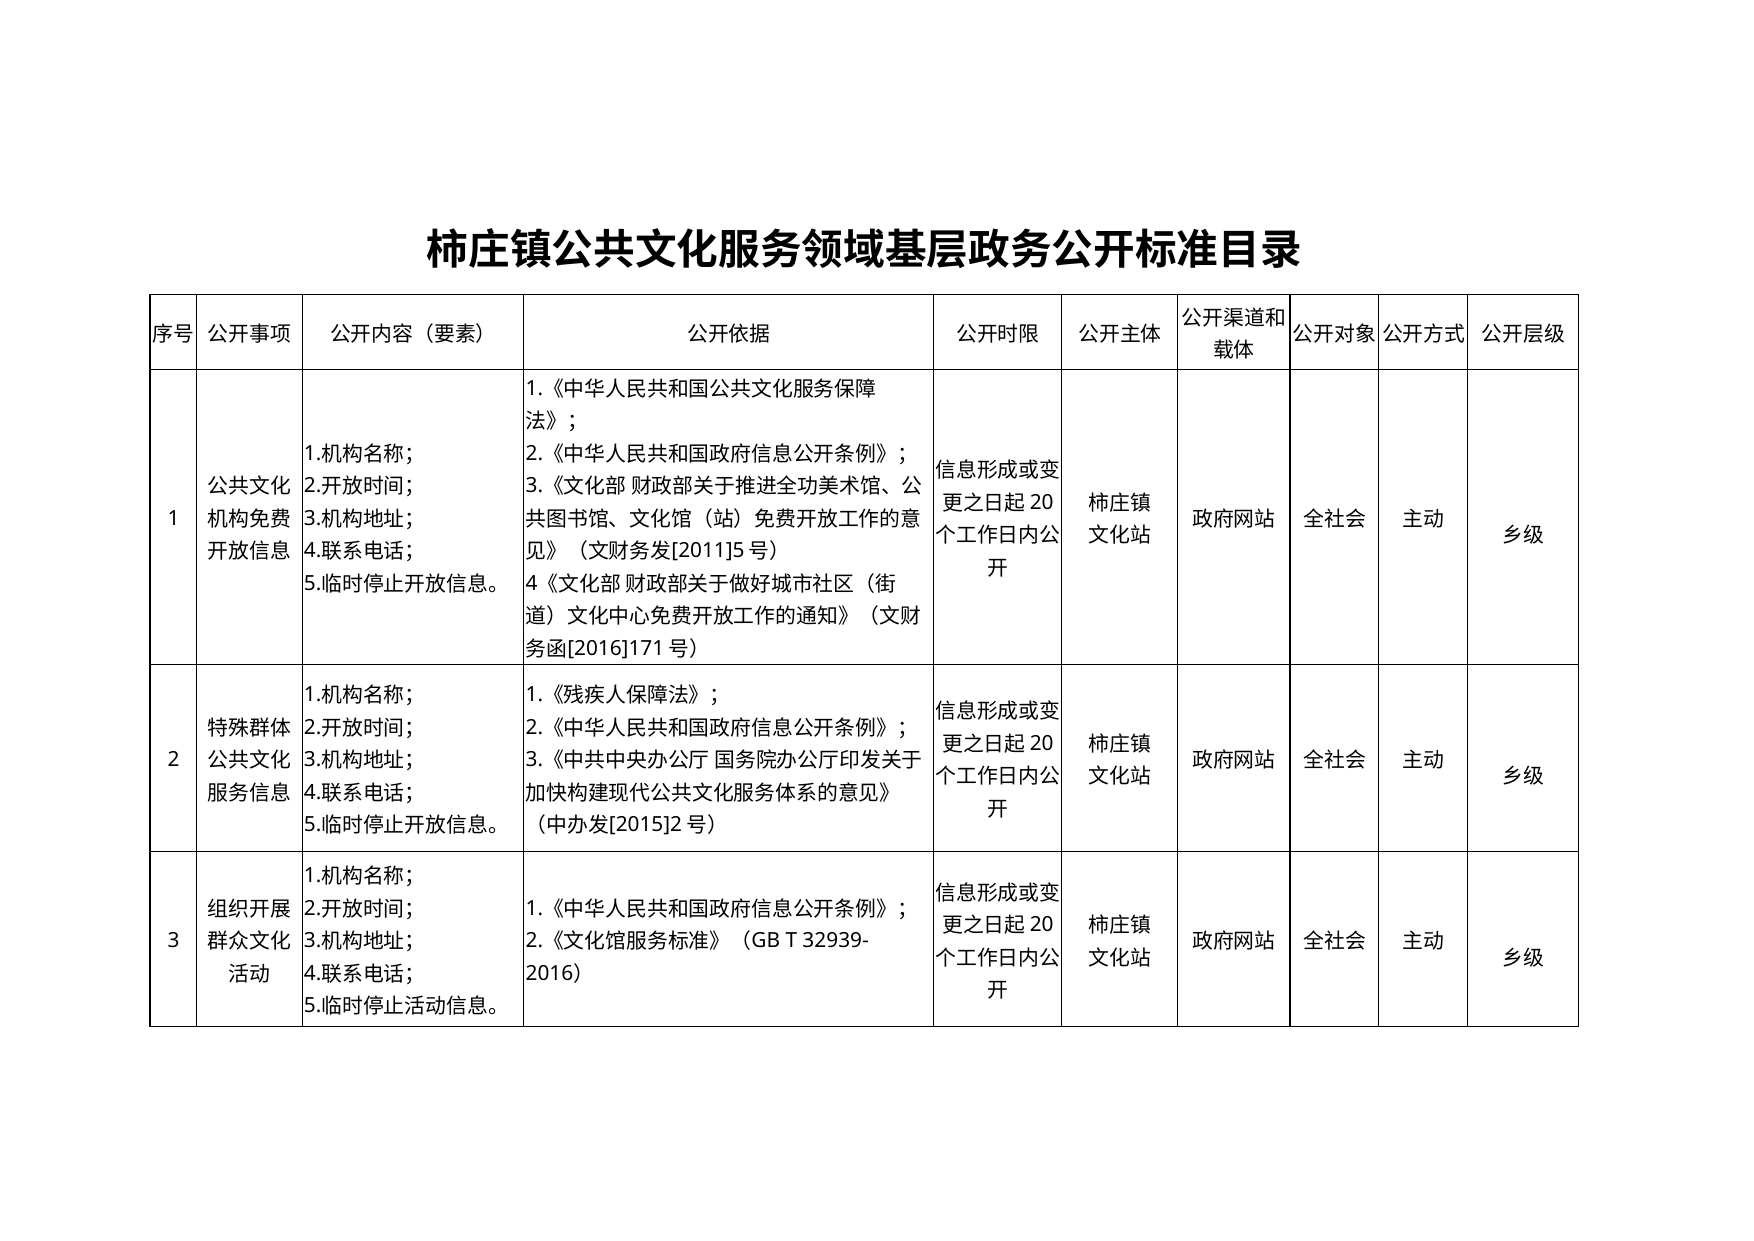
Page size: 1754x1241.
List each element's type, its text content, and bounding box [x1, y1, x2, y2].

table_cell 2 [151, 665, 196, 851]
table_cell 主动 [1379, 852, 1467, 1026]
table_cell 信息形成或变更之日起20个工作日内公开 [934, 370, 1061, 663]
table_cell 1.机构名称； 2.开放时间； 3.机构地址； 4.联系电话； 5.临时停止开放信息。 [303, 665, 523, 851]
table_cell 政府网站 [1178, 852, 1289, 1026]
table_cell 信息形成或变更之日起20个工作日内公开 [934, 665, 1061, 851]
table_cell 1.机构名称； 2.开放时间； 3.机构地址； 4.联系电话； 5.临时停止开放信息。 [303, 370, 523, 663]
table_cell 政府网站 [1178, 665, 1289, 851]
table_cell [524, 852, 933, 1026]
table_cell 全社会 [1291, 370, 1378, 663]
table_cell 公开时限 [934, 295, 1061, 368]
table_cell 组织开展群众文化活动 [197, 852, 302, 1026]
table_cell 乡级 [1468, 665, 1578, 851]
table_cell 主动 [1379, 370, 1467, 663]
table_cell 乡级 [1468, 852, 1578, 1026]
table_cell 1.《残疾人保障法》； 2.《中华人民共和国政府信息公开条例》； 3.《中共中央办公厅 国务院办公厅印发关于加快构建现代公共文化服务体系的意见》（中办发[2015]2号） [524, 665, 933, 851]
table_header 柿庄镇公共文化服务领域基层政务公开标准目录 [150, 198, 1578, 293]
table_cell 公开主体 [1062, 295, 1177, 368]
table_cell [303, 852, 523, 1026]
table_cell 公开内容（要素） [303, 295, 523, 368]
table_cell 主动 [1379, 665, 1467, 851]
table_cell 公开方式 [1379, 295, 1467, 368]
table_cell 1 [151, 370, 196, 663]
table_cell 全社会 [1291, 665, 1378, 851]
table_cell 序号 [151, 295, 196, 368]
table_cell 全社会 [1291, 852, 1378, 1026]
table_cell 柿庄镇 文化站 [1062, 852, 1177, 1026]
table_cell 信息形成或变更之日起20个工作日内公开 [934, 852, 1061, 1026]
table_cell 公开依据 [524, 295, 933, 368]
table_cell 特殊群体公共文化服务信息 [197, 665, 302, 851]
table_cell 3 [151, 852, 196, 1026]
table_cell 柿庄镇 文化站 [1062, 370, 1177, 663]
table_cell 1.《中华人民共和国公共文化服务保障法》； 2.《中华人民共和国政府信息公开条例》； 3.《文化部 财政部关于推进全功美术馆、公共图书馆、文化馆（站）免费开放工作的意见》（文财务发[2011]5号） 4《文化部 财政部关于做好城市社区（街道）文化中心免费开放工作的通知》（文财务函[2016]171号） [524, 370, 933, 663]
table_cell 公开渠道和载体 [1178, 295, 1289, 368]
table_cell 政府网站 [1178, 370, 1289, 663]
table_cell 公开事项 [197, 295, 302, 368]
table_cell 公共文化机构免费开放信息 [197, 370, 302, 663]
table_cell 公开层级 [1468, 295, 1578, 368]
table_cell 柿庄镇 文化站 [1062, 665, 1177, 851]
table_cell 公开对象 [1291, 295, 1378, 368]
table_cell 乡级 [1468, 370, 1578, 663]
